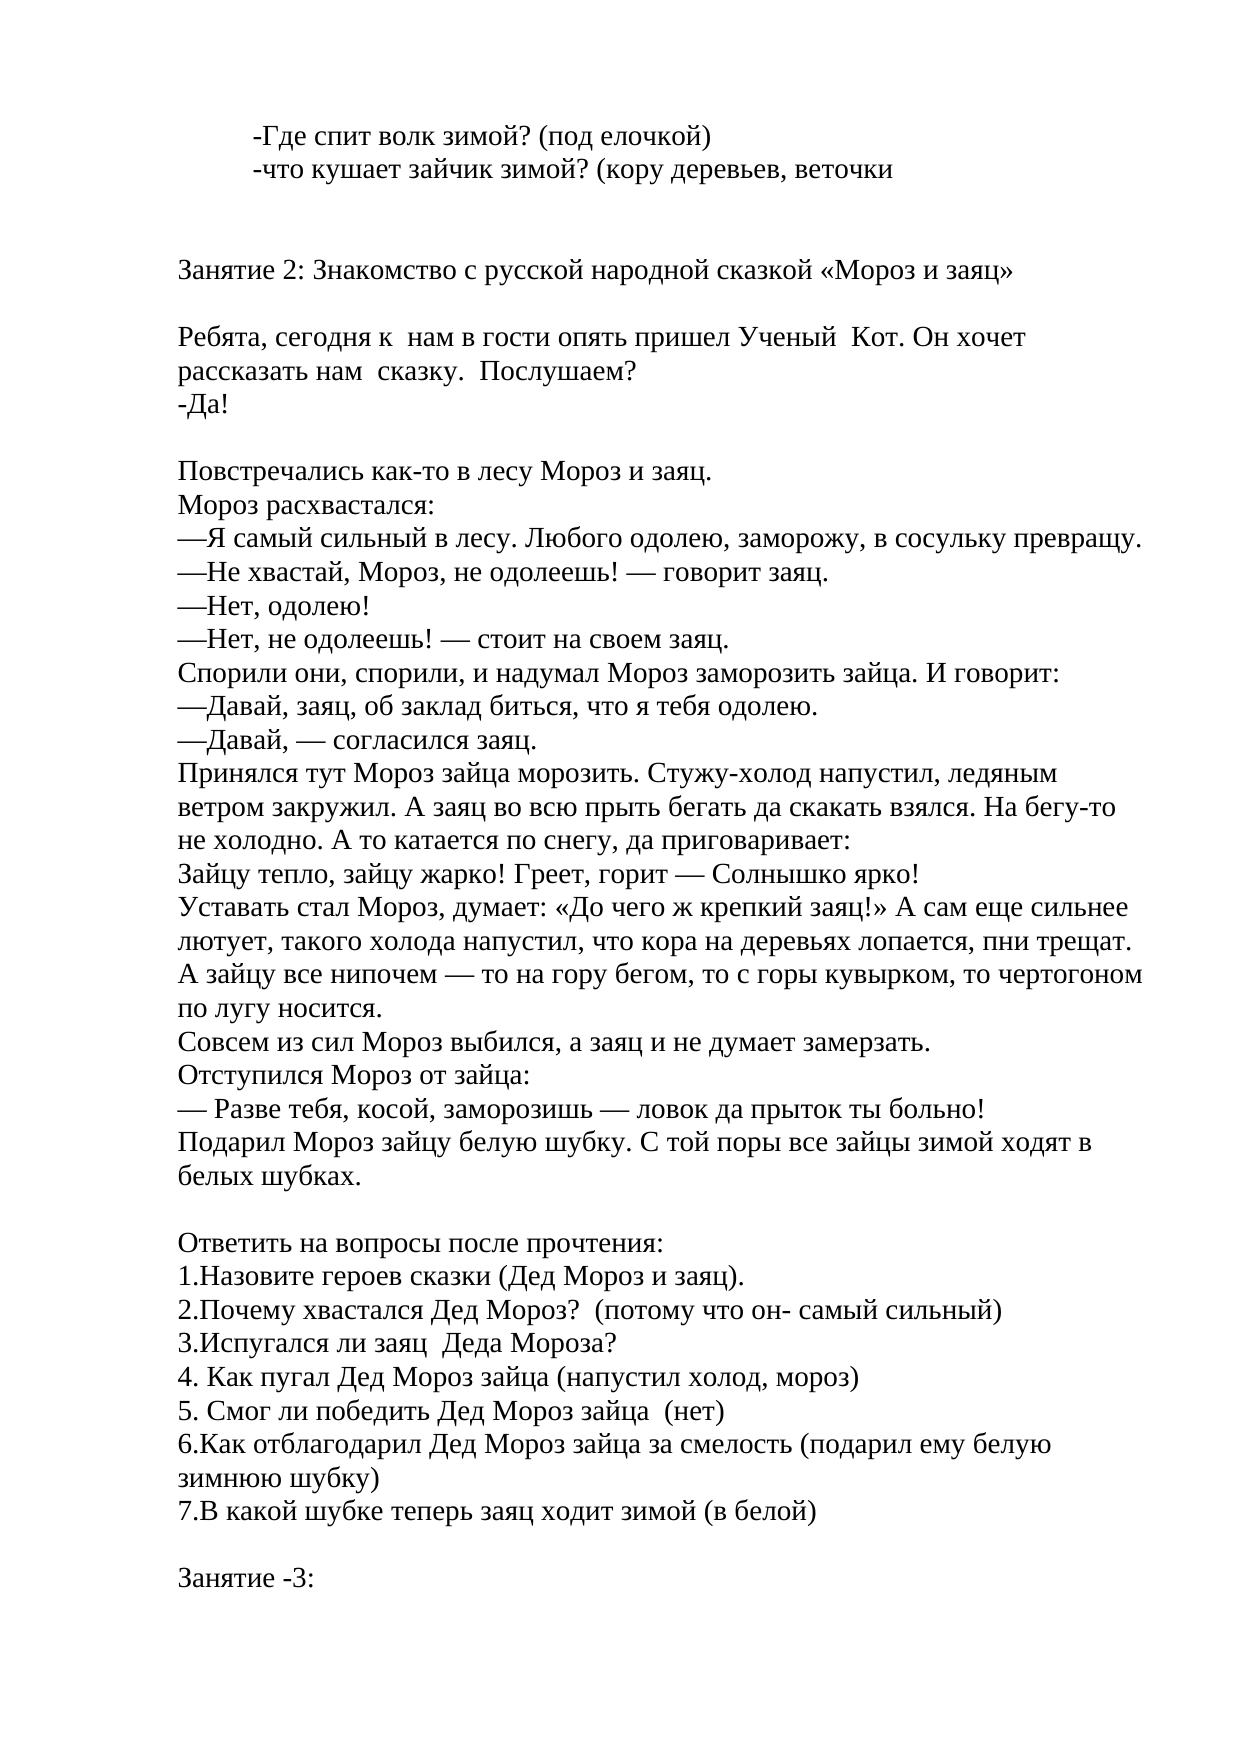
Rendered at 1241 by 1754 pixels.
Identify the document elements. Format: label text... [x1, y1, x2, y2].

text Подарил Мороз зайцу белую шубку. С той поры все зайцы зимой ходят в белых шубках. [177, 1124, 1152, 1191]
text 2.Почему хвастался Дед Мороз? (потому что он- самый сильный) [177, 1292, 1152, 1326]
text Повстречались как-то в лесу Мороз и заяц. [177, 453, 1152, 487]
text -Да! [177, 386, 1152, 420]
text Совсем из сил Мороз выбился, а заяц и не думает замерзать. [177, 1024, 1152, 1057]
text — Разве тебя, косой, заморозишь — ловок да прыток ты больно! [177, 1091, 1152, 1124]
text —Давай, заяц, об заклад биться, что я тебя одолею. [177, 688, 1152, 722]
text Мороз расхвастался: [177, 487, 1152, 521]
text 6.Как отблагодарил Дед Мороз зайца за смелость (подарил ему белую зимнюю шубку) [177, 1426, 1152, 1493]
text Спорили они, спорили, и надумал Мороз заморозить зайца. И говорит: [177, 655, 1152, 688]
text Зайцу тепло, зайцу жарко! Греет, горит — Солнышко ярко! [177, 856, 1152, 889]
text Ребята, сегодня к нам в гости опять пришел Ученый Кот. Он хочет рассказать нам сказку. Послушаем? [177, 319, 1152, 386]
text Уставать стал Мороз, думает: «До чего ж крепкий заяц!» А сам еще сильнее лютует, такого холода напустил, что кора на деревьях лопается, пни трещат. А зайцу все нипочем — то на гору бегом, то с горы кувырком, то чертогоном по лугу носится. [177, 889, 1152, 1024]
text —Нет, одолею! [177, 588, 1152, 621]
text Отступился Мороз от зайца: [177, 1057, 1152, 1091]
text —Давай, — согласился заяц. [177, 722, 1152, 755]
text —Нет, не одолеешь! — стоит на своем заяц. [177, 621, 1152, 655]
text Принялся тут Мороз зайца морозить. Стужу-холод напустил, ледяным ветром закружил. А заяц во всю прыть бегать да скакать взялся. На бегу-то не холодно. А то катается по снегу, да приговаривает: [177, 755, 1152, 856]
list -Где спит волк зимой? (под елочкой) [252, 118, 1152, 152]
text —Я самый сильный в лесу. Любого одолею, заморожу, в сосульку превращу. [177, 521, 1152, 554]
list -что кушает зайчик зимой? (кору деревьев, веточки [252, 152, 1152, 185]
text 5. Смог ли победить Дед Мороз зайца (нет) [177, 1393, 1152, 1426]
text Занятие 2: Знакомство с русской народной сказкой «Мороз и заяц» [177, 252, 1152, 286]
text 1.Назовите героев сказки (Дед Мороз и заяц). [177, 1258, 1152, 1292]
text Ответить на вопросы после прочтения: [177, 1225, 1152, 1258]
text 3.Испугался ли заяц Деда Мороза? [177, 1326, 1152, 1359]
text Занятие -3: [177, 1560, 1152, 1594]
text —Не хвастай, Мороз, не одолеешь! — говорит заяц. [177, 554, 1152, 588]
text 7.В какой шубке теперь заяц ходит зимой (в белой) [177, 1493, 1152, 1527]
text 4. Как пугал Дед Мороз зайца (напустил холод, мороз) [177, 1359, 1152, 1393]
